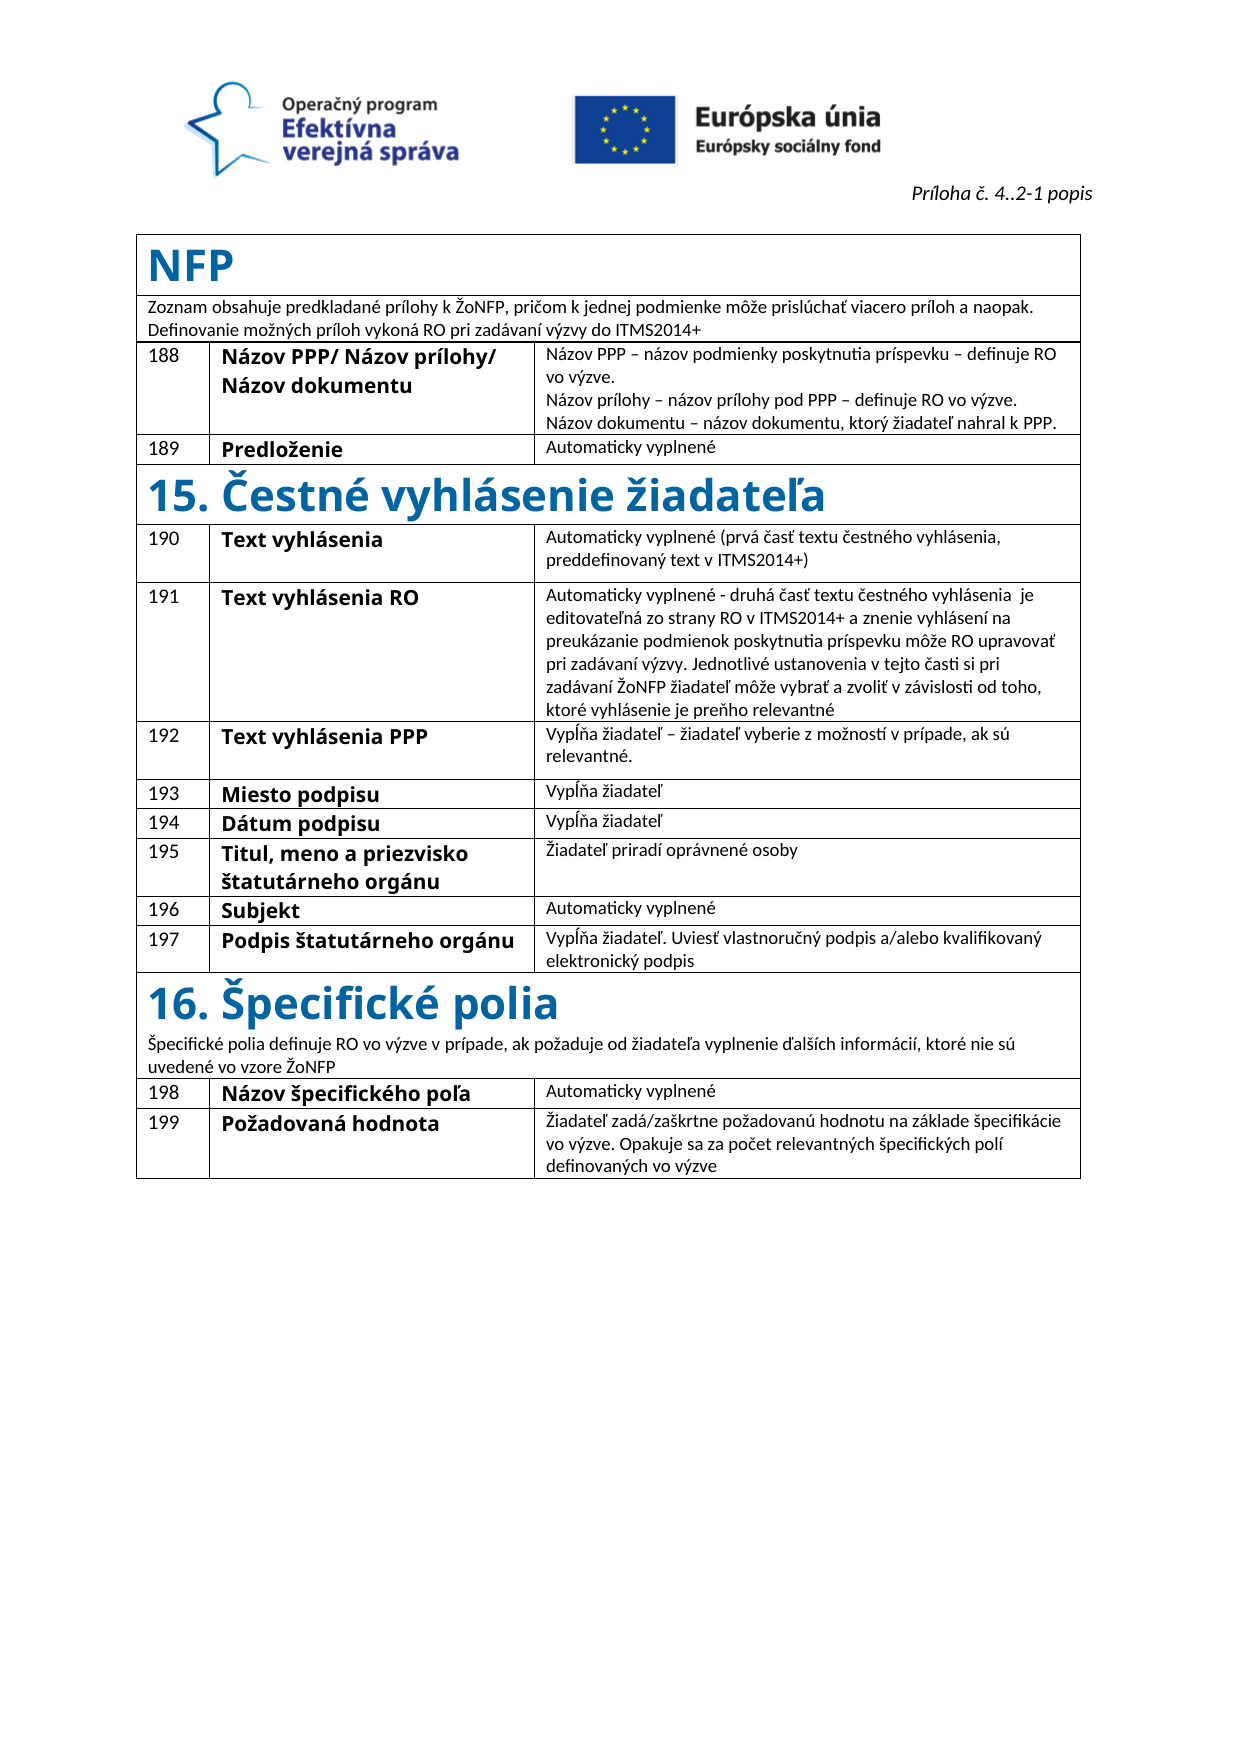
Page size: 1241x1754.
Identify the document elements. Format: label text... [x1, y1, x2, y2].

table_cell 189 [137, 435, 209, 464]
table_cell 196 [137, 897, 209, 925]
table_cell Subjekt [210, 897, 534, 925]
table_cell Titul, meno a priezvisko štatutárneho orgánu [210, 839, 534, 896]
picture [159, 73, 907, 201]
table_cell Žiadateľ zadá/zaškrtne požadovanú hodnotu na základe špecifikácie vo výzve. Opakuje sa za počet relevantných špecifických polí definovaných vo výzve [535, 1109, 1080, 1178]
table_cell Automaticky vyplnené [535, 1079, 1080, 1108]
table_cell 191 [137, 583, 209, 721]
table_cell 197 [137, 926, 209, 972]
table_cell 199 [137, 1109, 209, 1178]
table_cell Automaticky vyplnené [535, 897, 1080, 925]
table_cell 193 [137, 780, 209, 808]
table_cell Text vyhlásenia PPP [210, 722, 534, 779]
table_cell Názov PPP – názov podmienky poskytnutia príspevku – definuje RO vo výzve. Názov prílohy – názov prílohy pod PPP – definuje RO vo výzve. Názov dokumentu – názov dokumentu, ktorý žiadateľ nahral k PPP. [535, 343, 1080, 434]
table_cell Automaticky vyplnené - druhá časť textu čestného vyhlásenia je editovateľná zo strany RO v ITMS2014+ a znenie vyhlásení na preukázanie podmienok poskytnutia príspevku môže RO upravovať pri zadávaní výzvy. Jednotlivé ustanovenia v tejto časti si pri zadávaní ŽoNFP žiadateľ môže vybrať a zvoliť v závislosti od toho, ktoré vyhlásenie je preňho relevantné [535, 583, 1080, 721]
table_cell 16. Špecifické polia Špecifické polia definuje RO vo výzve v prípade, ak požaduje od žiadateľa vyplnenie ďalších informácií, ktoré nie sú uvedené vo vzore ŽoNFP [137, 973, 1080, 1078]
table_cell 190 [137, 525, 209, 582]
table_cell Text vyhlásenia [210, 525, 534, 582]
table_cell 192 [137, 722, 209, 779]
table_cell Požadovaná hodnota [210, 1109, 534, 1178]
table_cell Automaticky vyplnené [535, 435, 1080, 464]
table_cell Názov špecifického poľa [210, 1079, 534, 1108]
table_cell Vypĺňa žiadateľ [535, 780, 1080, 808]
table_cell Miesto podpisu [210, 780, 534, 808]
table_cell 198 [137, 1079, 209, 1108]
table_cell Zoznam obsahuje predkladané prílohy k ŽoNFP, pričom k jednej podmienke môže prislúchať viacero príloh a naopak. Definovanie možných príloh vykoná RO pri zadávaní výzvy do ITMS2014+ [137, 296, 1080, 341]
table_cell Vypĺňa žiadateľ. Uviesť vlastnoručný podpis a/alebo kvalifikovaný elektronický podpis [535, 926, 1080, 972]
table_cell 14. Zoznam povinných príloh žiadosti o NFP [137, 235, 1080, 294]
table_cell Automaticky vyplnené (prvá časť textu čestného vyhlásenia, preddefinovaný text v ITMS2014+) [535, 525, 1080, 582]
table_cell Predloženie [210, 435, 534, 464]
table_cell Podpis štatutárneho orgánu [210, 926, 534, 972]
table_cell 188 [137, 343, 209, 434]
table_cell Dátum podpisu [210, 809, 534, 838]
table_cell 194 [137, 809, 209, 838]
table_cell Žiadateľ priradí oprávnené osoby [535, 839, 1080, 896]
table_cell 15. Čestné vyhlásenie žiadateľa [137, 465, 1080, 524]
table_cell Vypĺňa žiadateľ – žiadateľ vyberie z možností v prípade, ak sú relevantné. [535, 722, 1080, 779]
table_cell Vypĺňa žiadateľ [535, 809, 1080, 838]
table_cell 195 [137, 839, 209, 896]
table_cell Text vyhlásenia RO [210, 583, 534, 721]
table_cell Názov PPP/ Názov prílohy/ Názov dokumentu [210, 343, 534, 434]
